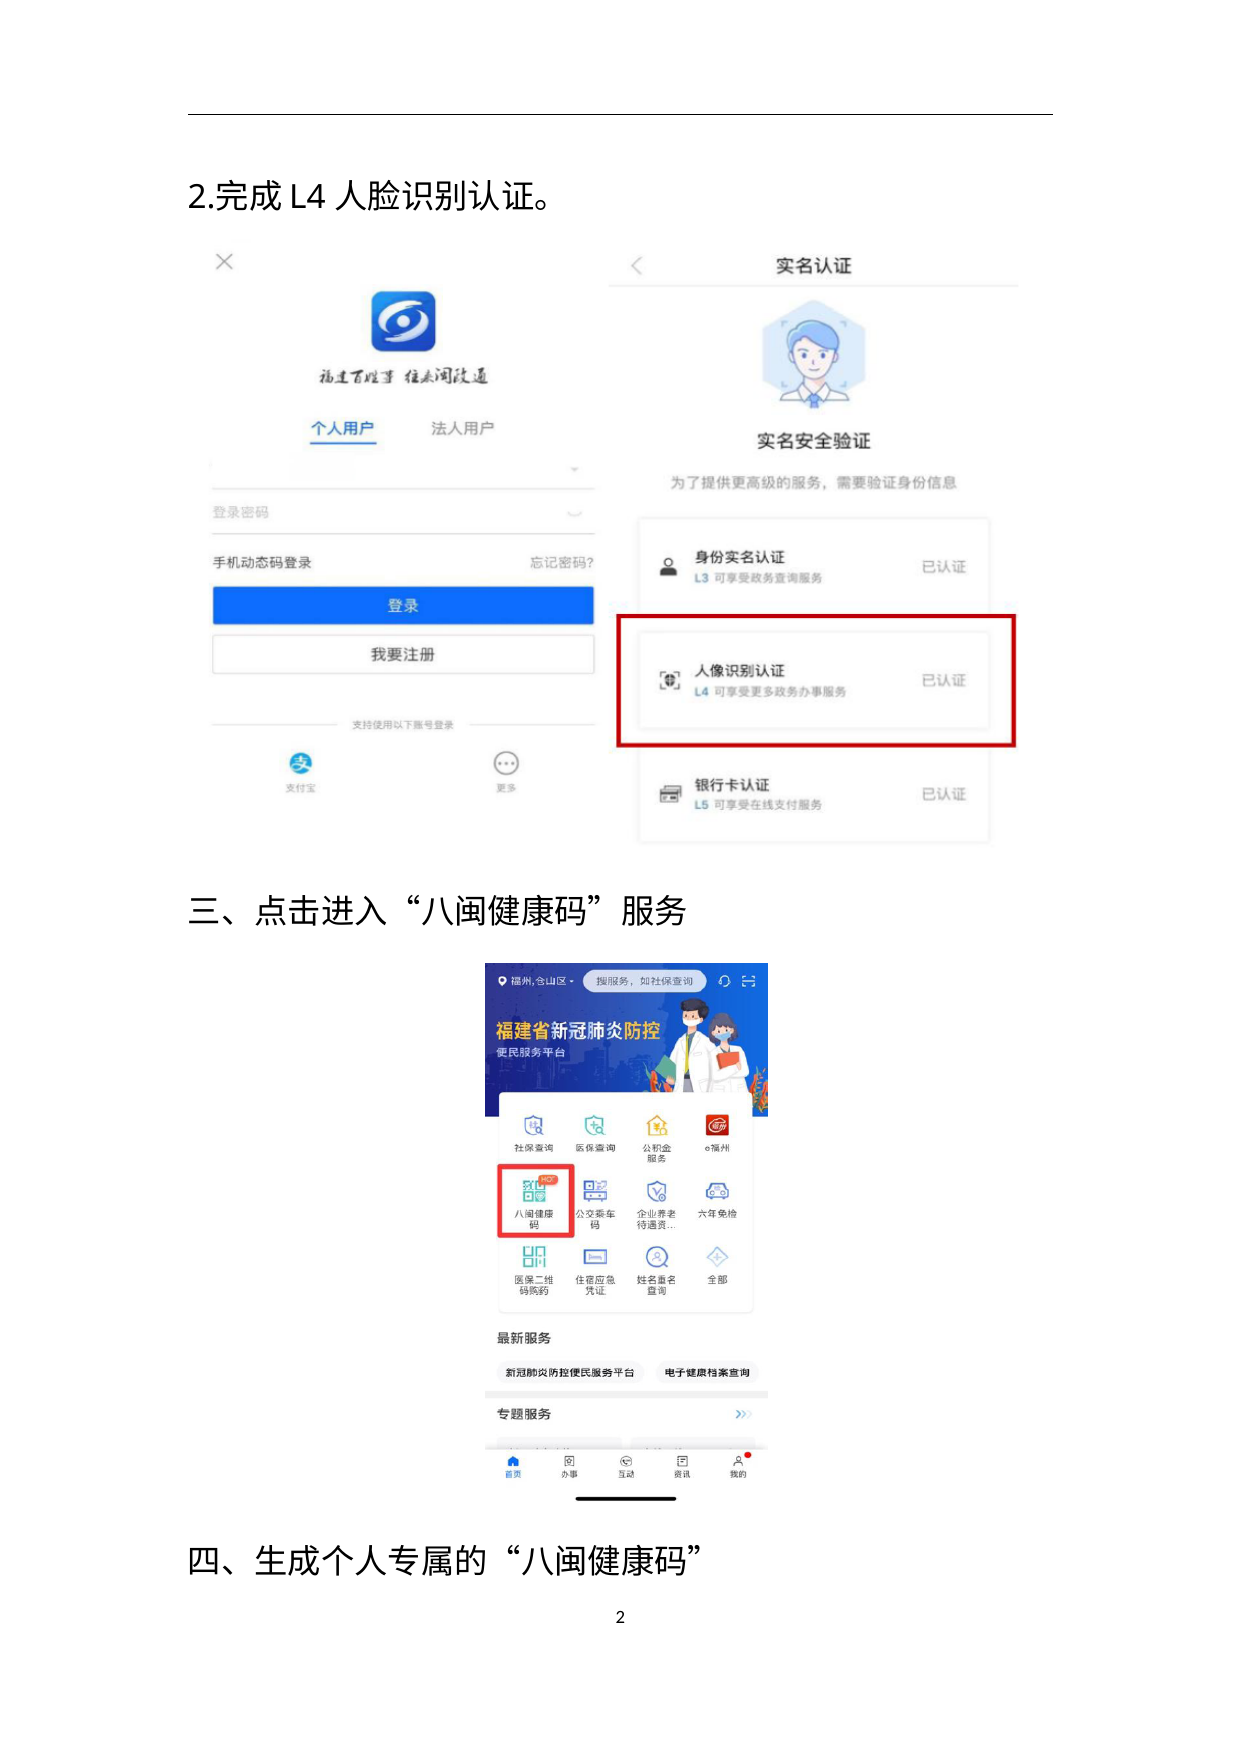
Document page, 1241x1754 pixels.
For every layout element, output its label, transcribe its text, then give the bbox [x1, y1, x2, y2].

text 四、生成个人专属的“八闽健康码” [187, 1527, 1053, 1592]
text 三、点击进入“八闽健康码”服务 [187, 877, 1053, 942]
picture [187, 227, 1036, 865]
text 2.完成L4 人脸识别认证。 [187, 162, 1053, 227]
picture [187, 942, 1053, 1521]
